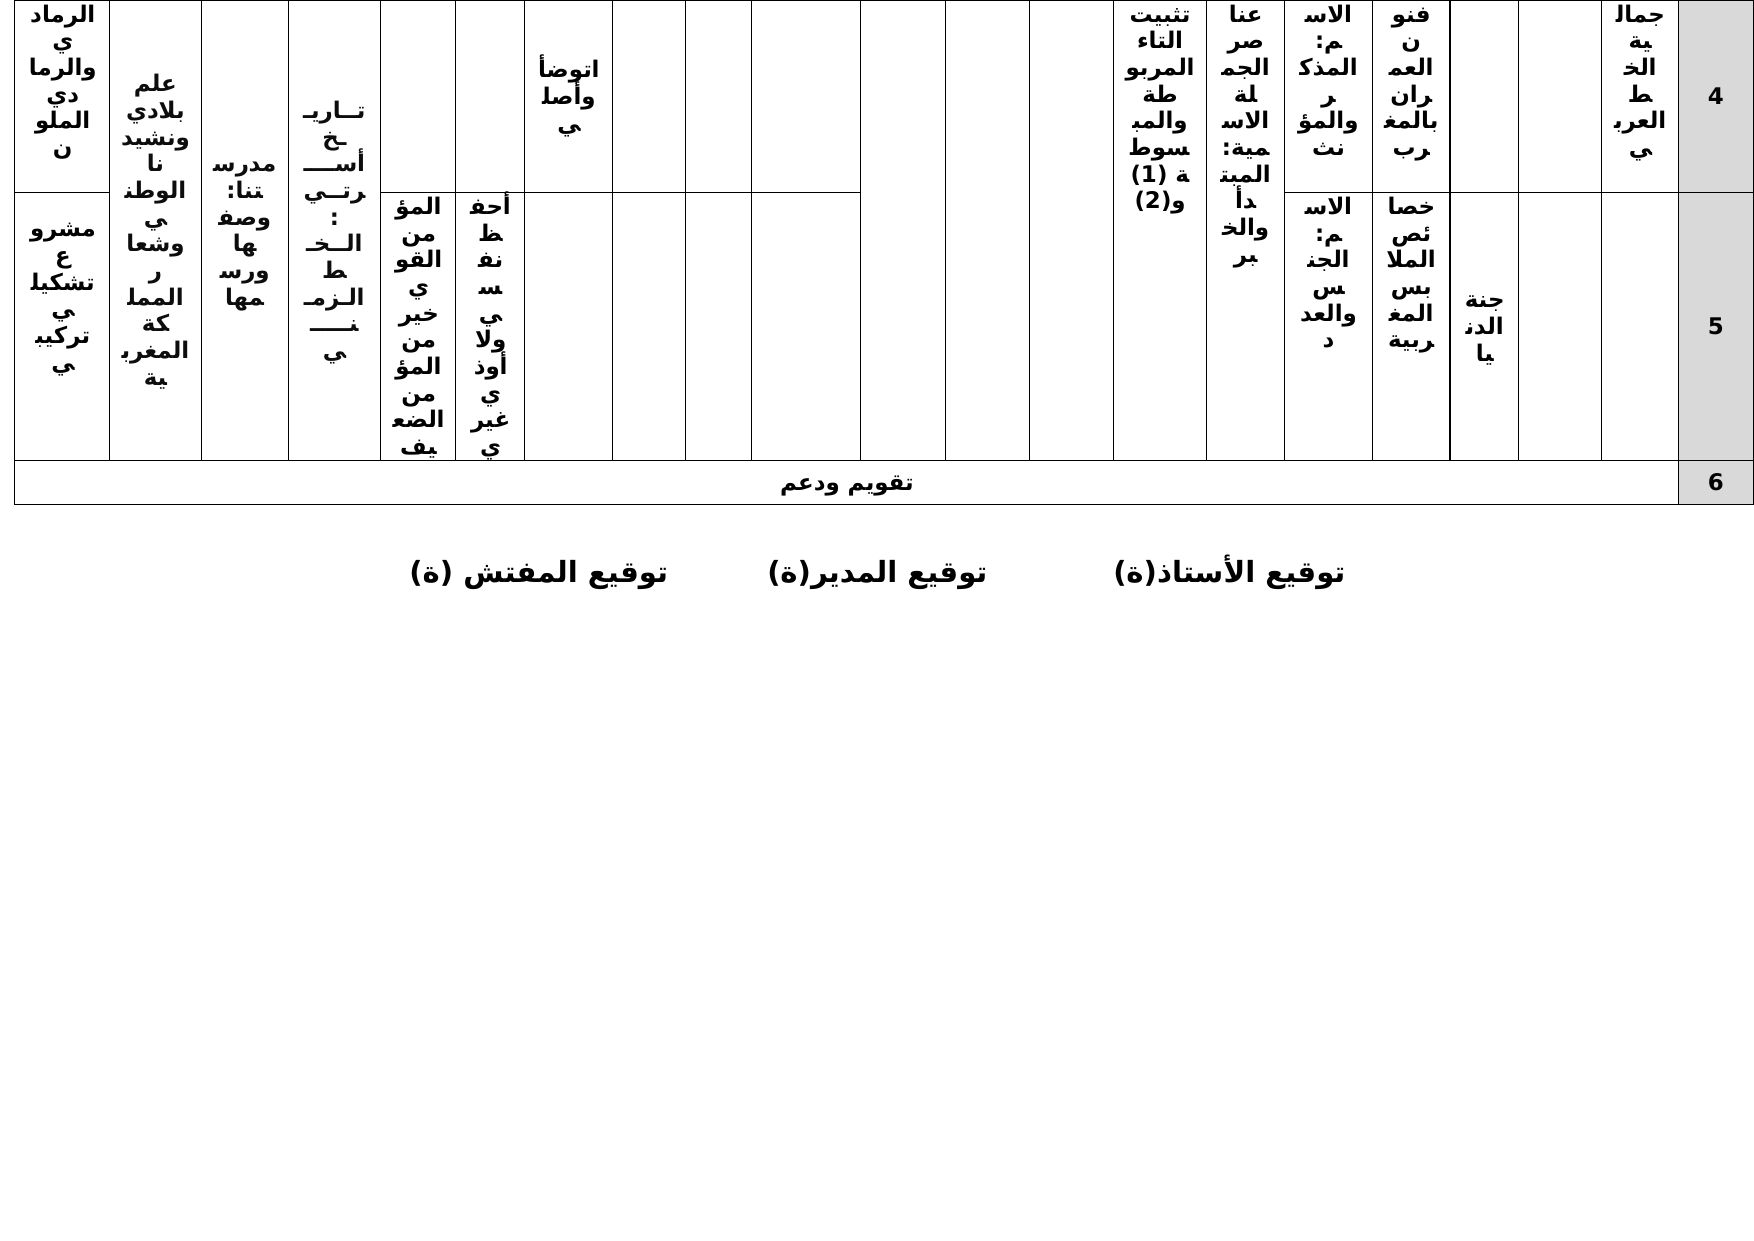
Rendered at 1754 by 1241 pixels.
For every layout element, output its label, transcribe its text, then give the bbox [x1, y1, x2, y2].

table_cell جنة الدنيا [1451, 193, 1518, 460]
table_cell [613, 1, 685, 192]
table_cell [613, 193, 685, 460]
table_cell 5 [1679, 193, 1753, 460]
table_cell خصائص الملابس المغربية [1373, 193, 1449, 460]
table_header توقيع المفتش (ة) [398, 556, 717, 590]
table_cell جمالية الخط العربي [1602, 1, 1678, 192]
table_cell فنون العمران بالمغرب [1373, 1, 1449, 192]
table_cell [686, 1, 751, 192]
table_cell مدرستنا: وصفها ورسمها [202, 1, 288, 460]
table_cell [1602, 193, 1678, 460]
table_cell الاسم: الجنس والعدد [1285, 193, 1372, 460]
table_cell تثبيت التاء المربوطة والمبسوطة (1) و(2) [1114, 1, 1206, 460]
table_header توقيع المدير(ة) [717, 556, 1037, 590]
table_cell [1451, 1, 1518, 192]
table_cell [752, 193, 860, 460]
table_cell الاسم: المذكر والمؤنث [1285, 1, 1372, 192]
table_cell [686, 193, 751, 460]
table_cell تقويم ودعم [15, 461, 1678, 504]
table_cell اتوضأ وأصلي [525, 1, 612, 192]
table_cell عناصر الجملة الاسمية: المبتدأ والخبر [1207, 1, 1284, 460]
table_cell تــاريــخ أســــرتــي: الــخـط الـزمـنـــــي [289, 1, 380, 460]
table_cell [1519, 193, 1601, 460]
table_cell علم بلادي ونشيدنا الوطني وشعار المملكة المغربية [110, 1, 201, 460]
table_cell 4 [1679, 1, 1753, 192]
table_cell أحفظ نفسي ولا أوذي غيري [456, 193, 524, 460]
table_cell 6 [1679, 461, 1753, 504]
table_cell الرمادي والرمادي الملون [15, 1, 109, 192]
table_cell [525, 193, 612, 460]
table_cell مشروع تشكيلي تركيبي [15, 193, 109, 460]
table_cell [456, 1, 524, 192]
table_cell المؤمن القوي خير من المؤمن الضعيف [381, 193, 455, 460]
table_cell [381, 1, 455, 192]
table_header توقيع الأستاذ(ة) [1037, 556, 1356, 590]
